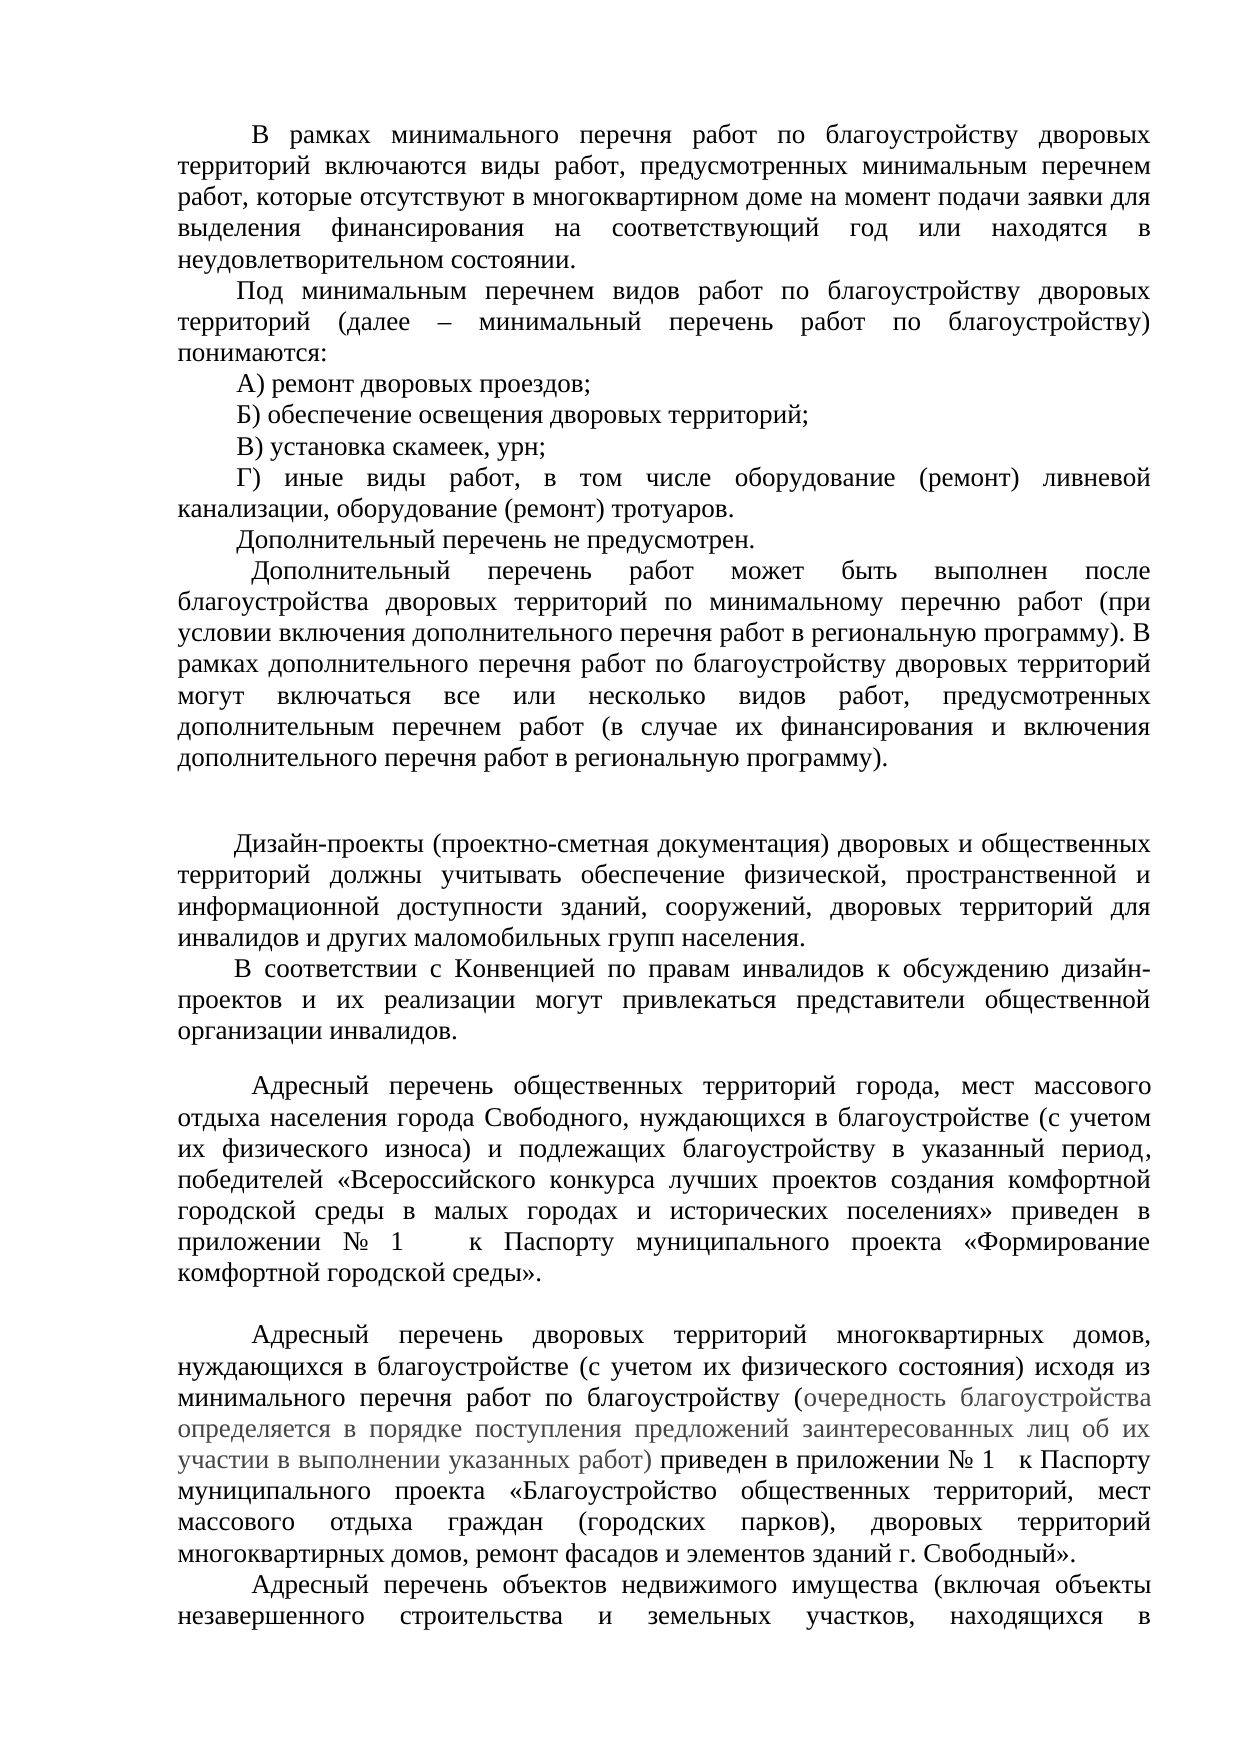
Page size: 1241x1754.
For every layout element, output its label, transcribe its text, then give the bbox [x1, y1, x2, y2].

text Адресный перечень общественных территорий города, мест массового отдыха населения города Свободного, нуждающихся в благоустройстве (с учетом их физического износа) и подлежащих благоустройству в указанный период, победителей «Всероссийского конкурса лучших проектов создания комфортной городской среды в малых городах и исторических поселениях» приведен в приложении № 1 к Паспорту муниципального проекта «Формирование комфортной городской среды». [177, 1069, 1152, 1287]
text Б) обеспечение освещения дворовых территорий; [177, 398, 1152, 429]
text Дизайн-проекты (проектно-сметная документация) дворовых и общественных территорий должны учитывать обеспечение физической, пространственной и информационной доступности зданий, сооружений, дворовых территорий для инвалидов и других маломобильных групп населения. [177, 827, 1152, 952]
text Под минимальным перечнем видов работ по благоустройству дворовых территорий (далее – минимальный перечень работ по благоустройству) понимаются: [177, 274, 1152, 367]
text Дополнительный перечень работ может быть выполнен после благоустройства дворовых территорий по минимальному перечню работ (при условии включения дополнительного перечня работ в региональную программу). В рамках дополнительного перечня работ по благоустройству дворовых территорий могут включаться все или несколько видов работ, предусмотренных дополнительным перечнем работ (в случае их финансирования и включения дополнительного перечня работ в региональную программу). [177, 554, 1152, 772]
text В рамках минимального перечня работ по благоустройству дворовых территорий включаются виды работ, предусмотренных минимальным перечнем работ, которые отсутствуют в многоквартирном доме на момент подачи заявки для выделения финансирования на соответствующий год или находятся в неудовлетворительном состоянии. [177, 118, 1152, 274]
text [177, 1568, 1152, 1630]
text Дополнительный перечень не предусмотрен. [177, 523, 1152, 554]
text В соответствии с Конвенцией по правам инвалидов к обсуждению дизайн-проектов и их реализации могут привлекаться представители общественной организации инвалидов. [177, 952, 1152, 1045]
text А) ремонт дворовых проездов; [177, 367, 1152, 398]
text Адресный перечень дворовых территорий многоквартирных домов, нуждающихся в благоустройстве (с учетом их физического состояния) исходя из минимального перечня работ по благоустройству (очередность благоустройства определяется в порядке поступления предложений заинтересованных лиц об их участии в выполнении указанных работ) приведен в приложении № 1 к Паспорту муниципального проекта «Благоустройство общественных территорий, мест массового отдыха граждан (городских парков), дворовых территорий многоквартирных домов, ремонт фасадов и элементов зданий г. Свободный». [177, 1319, 1152, 1568]
text Г) иные виды работ, в том числе оборудование (ремонт) ливневой канализации, оборудование (ремонт) тротуаров. [177, 461, 1152, 523]
text В) установка скамеек, урн; [177, 429, 1152, 461]
